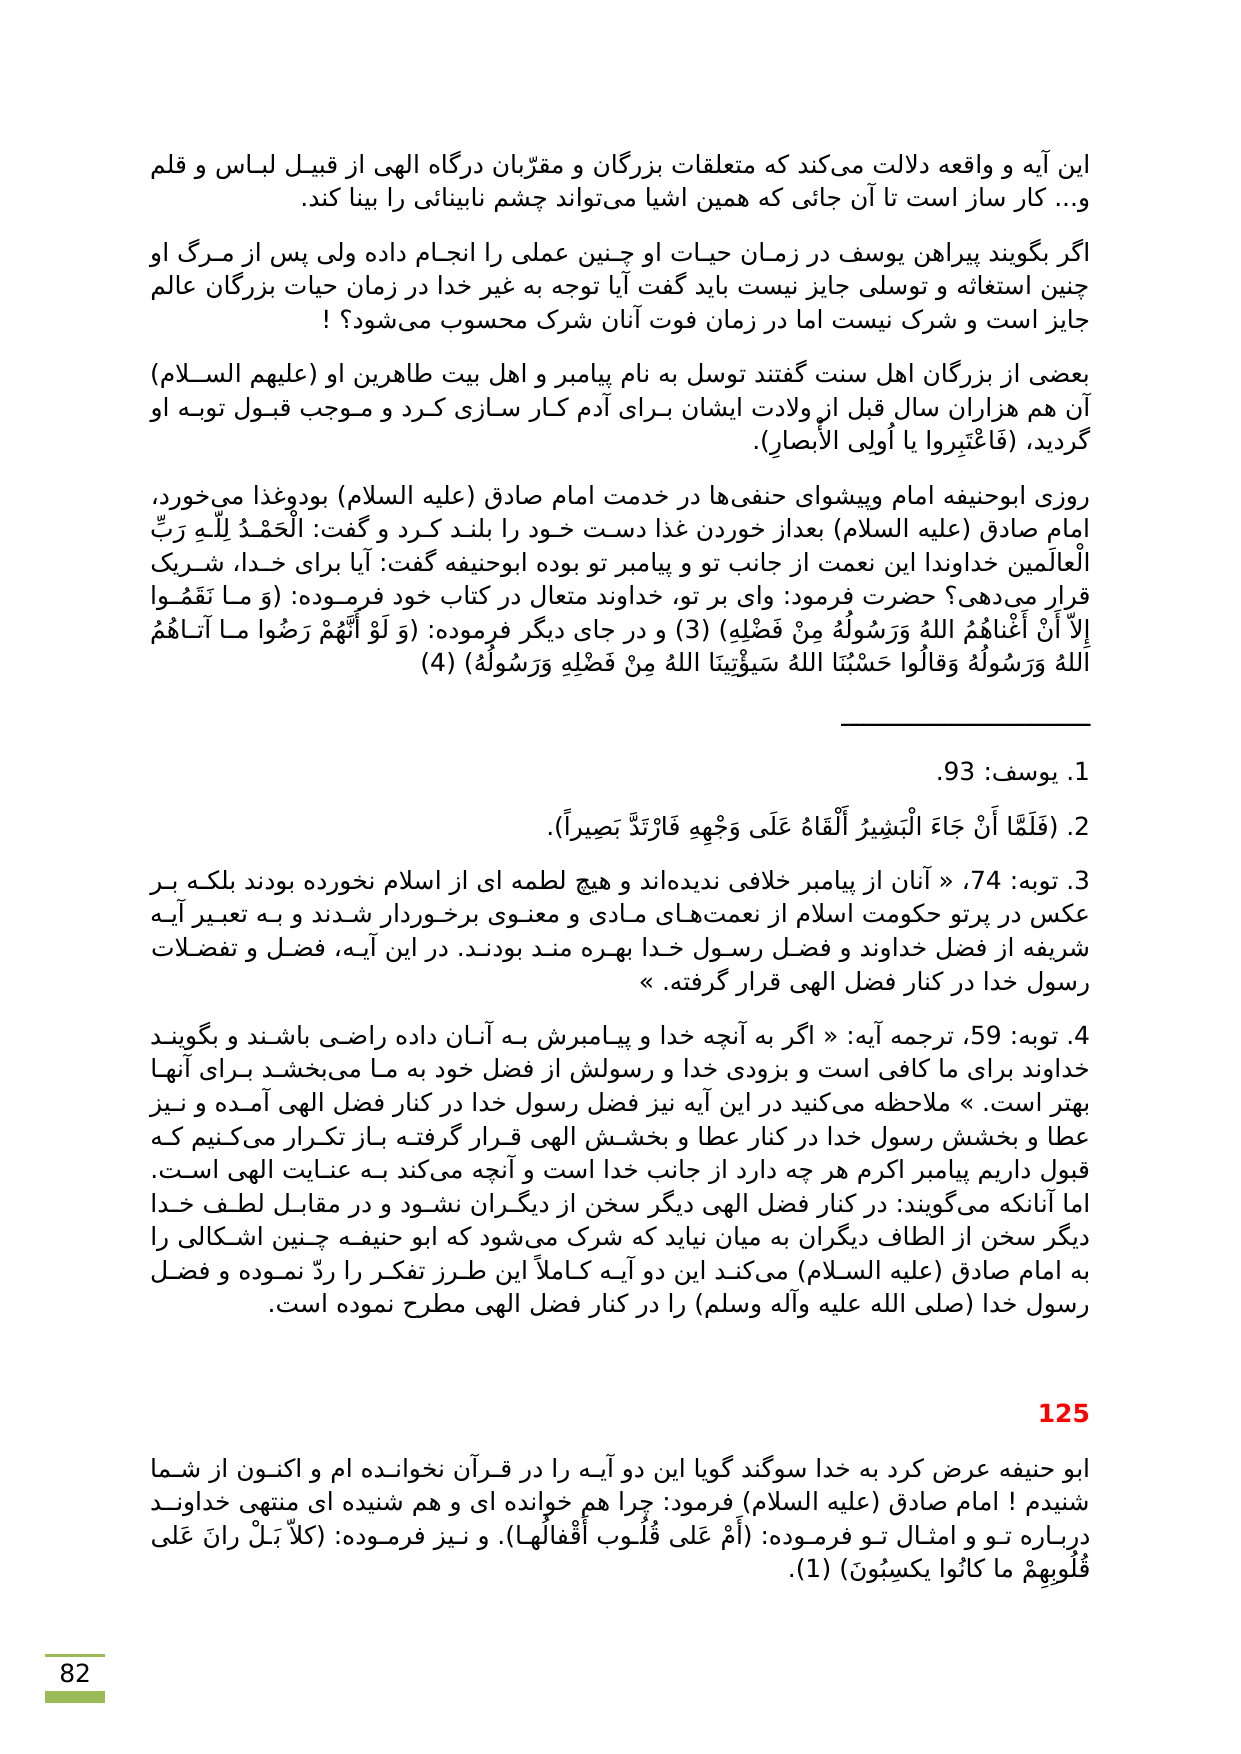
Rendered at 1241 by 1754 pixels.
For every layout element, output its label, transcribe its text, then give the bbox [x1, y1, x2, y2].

text 2. (فَلَمَّا أَنْ جَاءَ الْبَشِیرُ أَلْقَاهُ عَلَی وَجْهِهِ فَارْتَدَّ بَصِیراً). [150, 812, 1090, 841]
text اگر بگویند پیراهن یوسف در زمان حیات او چنین عملی را انجام داده ولی پس از مرگ او چنین استغاثه و توسلی جایز نیست باید گفت آیا توجه به غیر خدا در زمان حیات بزرگان عالم جایز است و شرک نیست اما در زمان فوت آنان شرک محسوب می‌شود؟ ! [150, 238, 1090, 334]
text 1. یوسف: 93. [150, 757, 1090, 786]
text 3. توبه: 74، « آنان از پیامبر خلافی ندیده‌اند و هیچ لطمه ای از اسلام نخورده بودند بلکه بر عکس در پرتو حکومت اسلام از نعمت‌های مادی و معنوی برخوردار شدند و به تعبیر آیه شریفه از فضل خداوند و فضل رسول خدا بهره مند بودند. در این آیه، فضل و تفضلات رسول خدا در کنار فضل الهی قرار گرفته. » [150, 866, 1090, 996]
text روزی ابوحنیفه امام وپیشوای حنفی‌ها در خدمت امام صادق (علیه السلام) بودوغذا می‌خورد، امام صادق (علیه السلام) بعداز خوردن غذا دست خود را بلند کرد و گفت: الْحَمْدُ لِلّهِ رَبِّ الْعالَمین خداوندا این نعمت از جانب تو و پیامبر تو بوده ابوحنیفه گفت: آیا برای خدا، شریک قرار می‌دهی؟ حضرت فرمود: وای بر تو، خداوند متعال در کتاب خود فرموده: (وَ ما نَقَمُوا إِلاّ أَنْ أَغْناهُمُ اللهُ وَرَسُولُهُ مِنْ فَضْلِهِ) (3) و در جای دیگر فرموده: (وَ لَوْ أَنَّهُمْ رَضُوا ما آتاهُمُ اللهُ وَرَسُولُهُ وَقالُوا حَسْبُنَا اللهُ سَیؤْتِینَا اللهُ مِنْ فَضْلِهِ وَرَسُولُهُ) (4) [150, 481, 1090, 678]
text 4. توبه: 59، ترجمه آیه: « اگر به آنچه خدا و پیامبرش به آنان داده راضی باشند و بگویند خداوند برای ما کافی است و بزودی خدا و رسولش از فضل خود به ما می‌بخشد برای آنها بهتر است. » ملاحظه می‌کنید در این آیه نیز فضل رسول خدا در کنار فضل الهی آمده و نیز عطا و بخشش رسول خدا در کنار عطا و بخشش الهی قرار گرفته باز تکرار می‌کنیم که قبول داریم پیامبر اکرم هر چه دارد از جانب خدا است و آنچه می‌کند به عنایت الهی است. اما آنانکه می‌گویند: در کنار فضل الهی دیگر سخن از دیگران نشود و در مقابل لطف خدا دیگر سخن از الطاف دیگران به میان نیاید که شرک می‌شود که ابو حنیفه چنین اشکالی را به امام صادق (علیه السلام) می‌کند این دو آیه کاملاً این طرز تفکر را ردّ نموده و فضل رسول خدا (صلی الله علیه وآله وسلم) را در کنار فضل الهی مطرح نموده است. [150, 1021, 1090, 1318]
text ــــــــــــــــــــــــــــــــــ [150, 703, 1090, 732]
text بعضی از بزرگان اهل سنت گفتند توسل به نام پیامبر و اهل بیت طاهرین او (علیهم السلام) آن هم هزاران سال قبل از ولادت ایشان برای آدم کار سازی کرد و موجب قبول توبه او گردید، (فَاعْتَبِروا یا اُولِی الأْبصارِ). [150, 359, 1090, 456]
text ابو حنیفه عرض کرد به خدا سوگند گویا این دو آیه را در قرآن نخوانده ام و اکنون از شما شنیدم ! امام صادق (علیه السلام) فرمود: چرا هم خوانده ای و هم شنیده ای منتهی خداوند درباره تو و امثال تو فرموده: (أَمْ عَلی قُلُوب أَقْفالُها). و نیز فرموده: (کلاّ بَلْ رانَ عَلی قُلُوبِهِمْ ما کانُوا یکسِبُونَ) (1). [150, 1454, 1090, 1584]
text 125 [150, 1399, 1090, 1429]
text این آیه و واقعه دلالت می‌کند که متعلقات بزرگان و مقرّبان درگاه الهی از قبیل لباس و قلم و... کار ساز است تا آن جائی که همین اشیا می‌تواند چشم نابینائی را بینا کند. [150, 150, 1090, 213]
